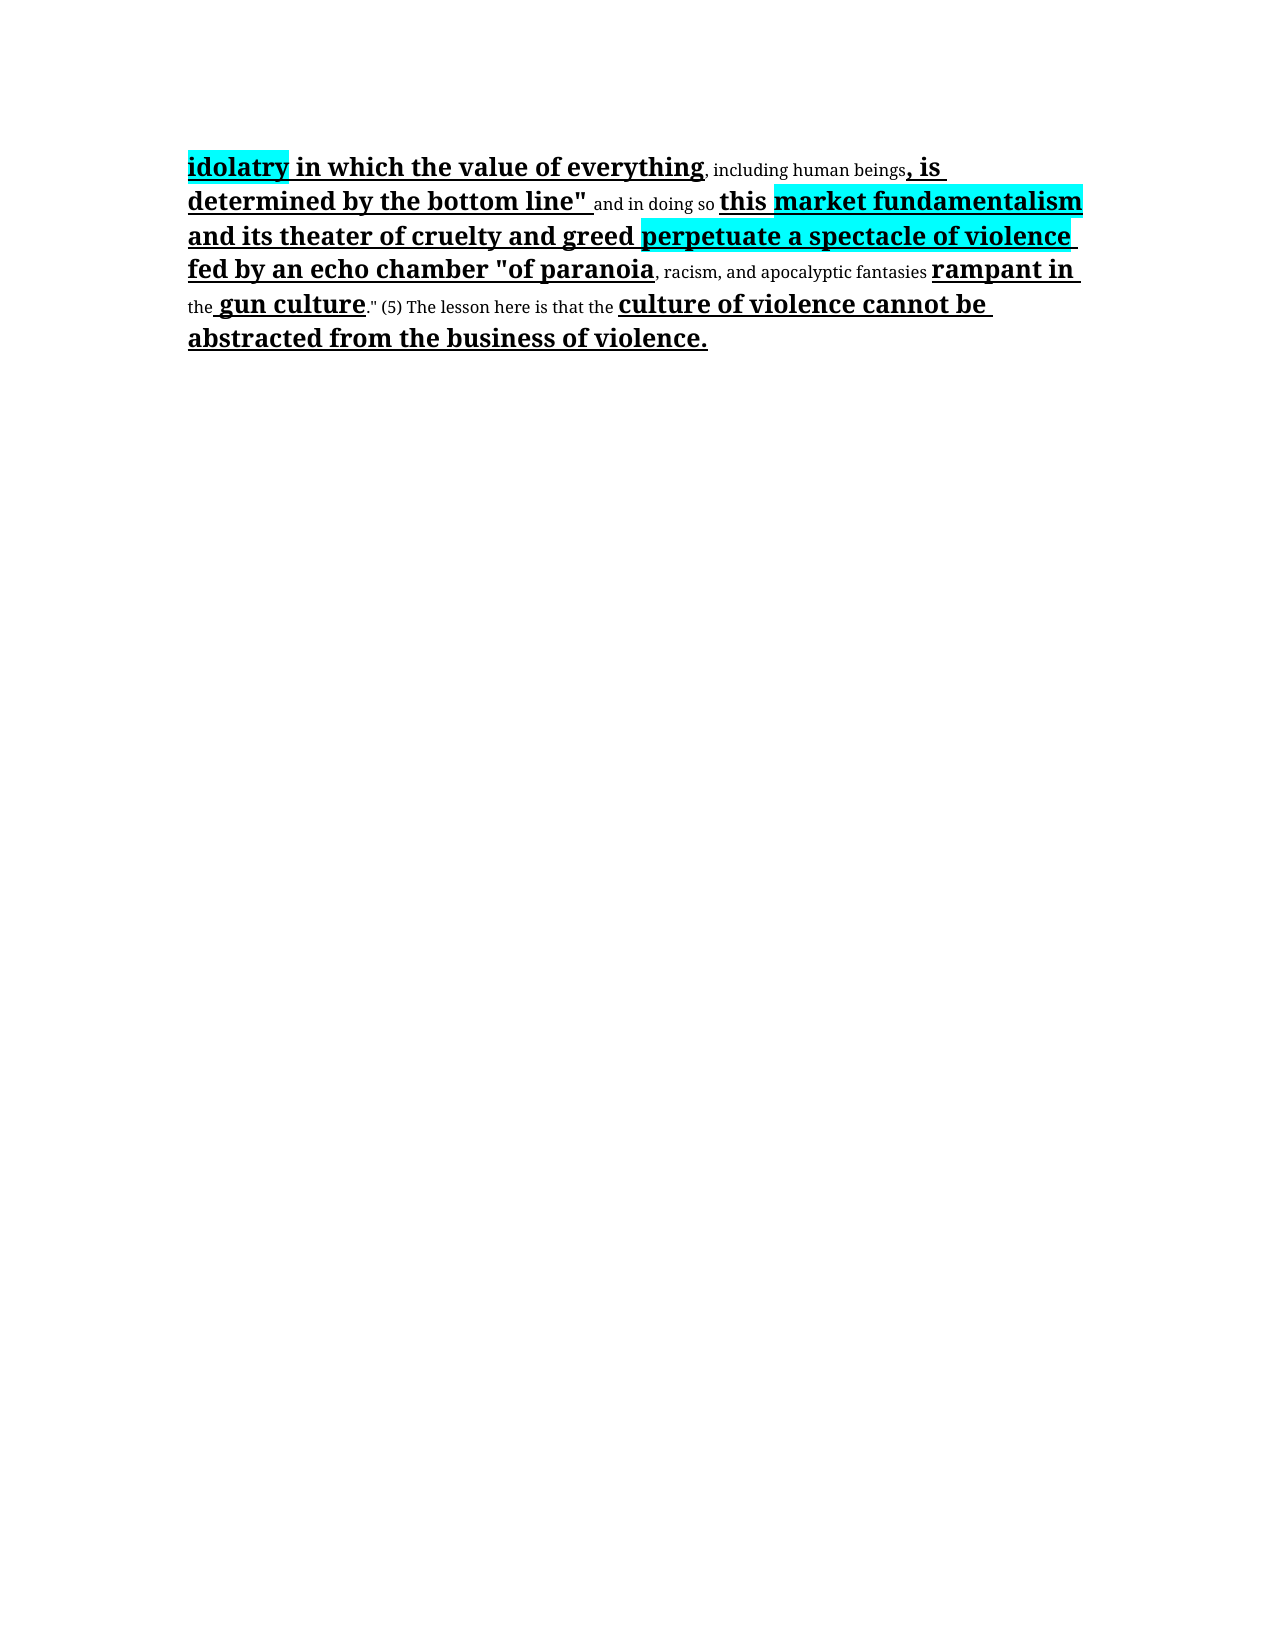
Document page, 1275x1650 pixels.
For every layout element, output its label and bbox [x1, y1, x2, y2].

text [187, 150, 1087, 354]
